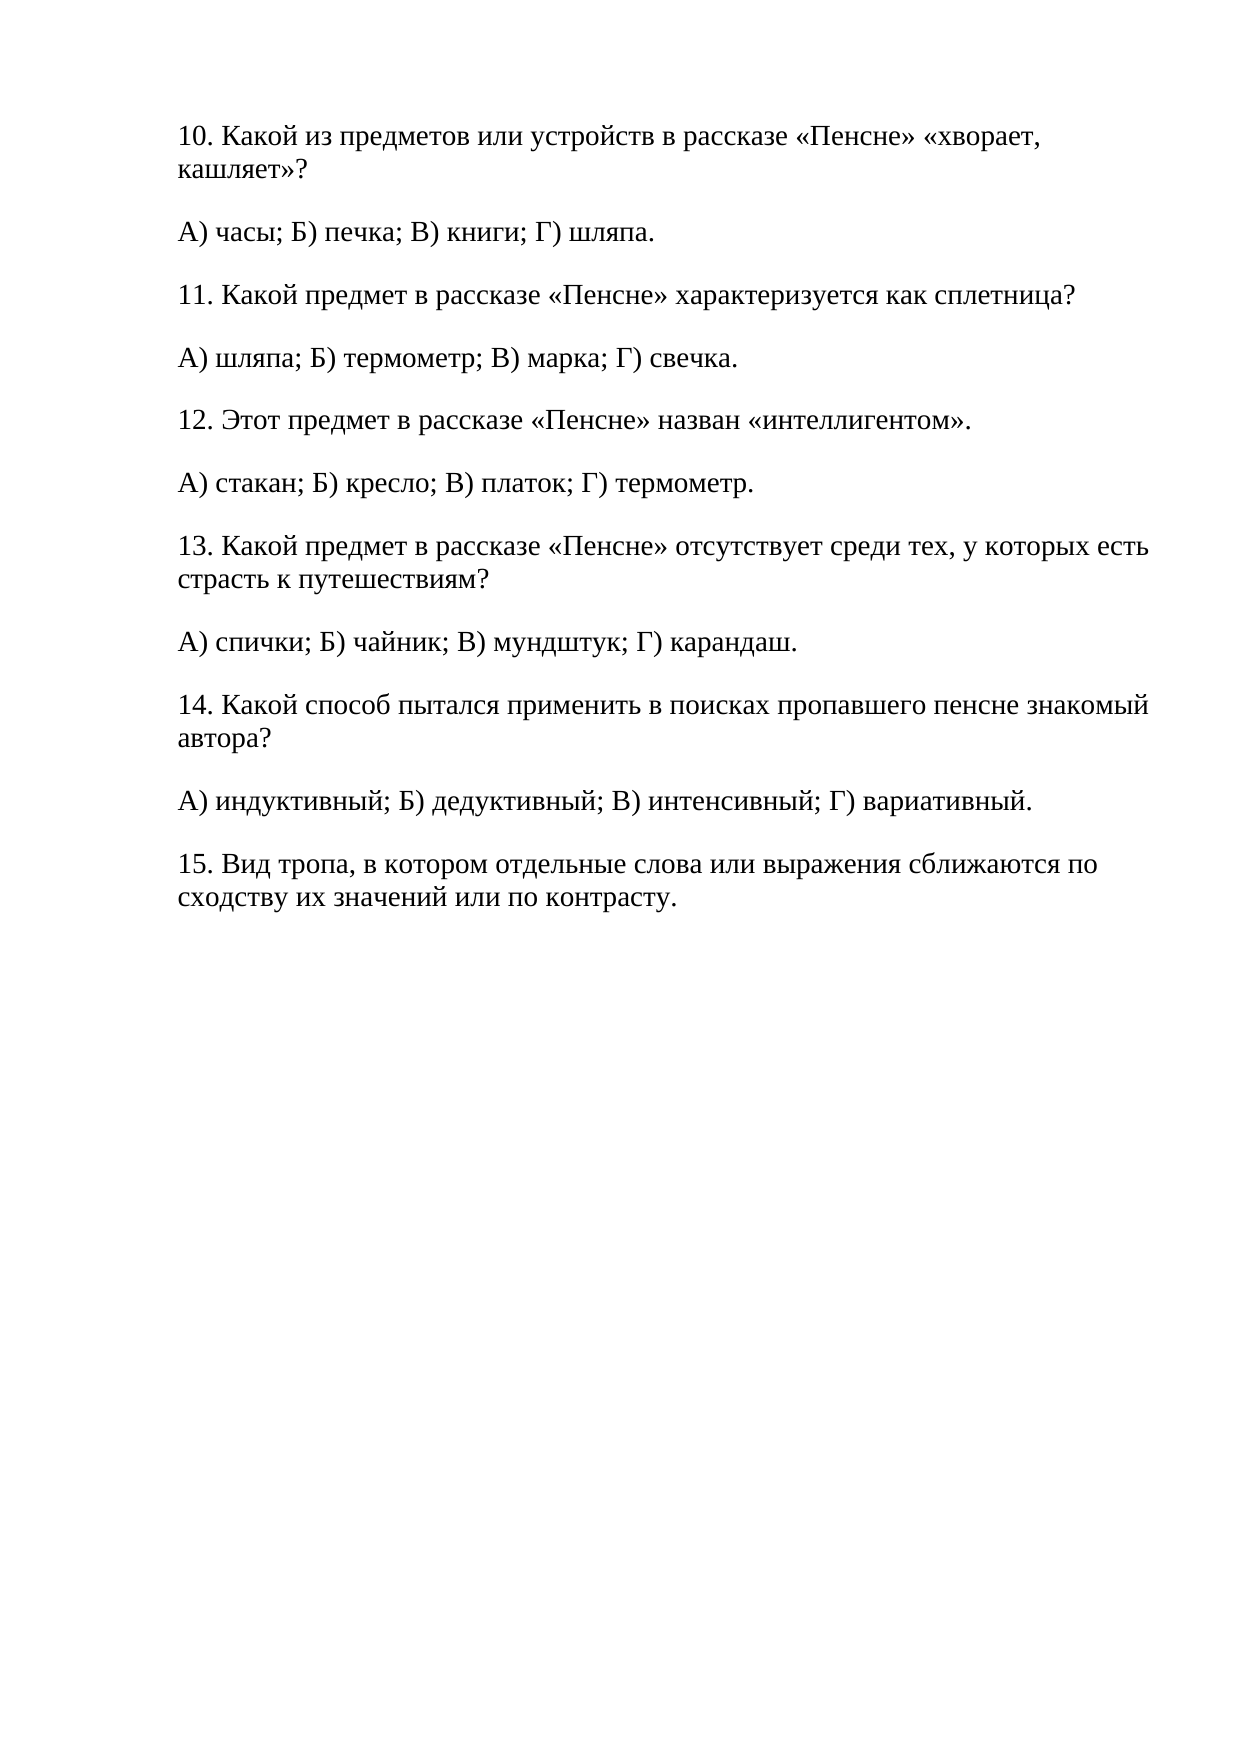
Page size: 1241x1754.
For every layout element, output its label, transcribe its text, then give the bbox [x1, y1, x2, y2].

text А) индуктивный; Б) дедуктивный; В) интенсивный; Г) вариативный. [177, 783, 1152, 817]
text 15. Вид тропа, в котором отдельные слова или выражения сближаются по сходству их значений или по контрасту. [177, 846, 1152, 913]
text А) шляпа; Б) термометр; В) марка; Г) свечка. [177, 340, 1152, 373]
text 11. Какой предмет в рассказе «Пенсне» характеризуется как сплетница? [177, 277, 1152, 311]
text А) спички; Б) чайник; В) мундштук; Г) карандаш. [177, 624, 1152, 658]
text 14. Какой способ пытался применить в поисках пропавшего пенсне знакомый автора? [177, 687, 1152, 754]
text 13. Какой предмет в рассказе «Пенсне» отсутствует среди тех, у которых есть страсть к путешествиям? [177, 528, 1152, 595]
text 10. Какой из предметов или устройств в рассказе «Пенсне» «хворает, кашляет»? [177, 118, 1152, 185]
text А) часы; Б) печка; В) книги; Г) шляпа. [177, 214, 1152, 248]
text 12. Этот предмет в рассказе «Пенсне» назван «интеллигентом». [177, 402, 1152, 436]
text А) стакан; Б) кресло; В) платок; Г) термометр. [177, 465, 1152, 499]
